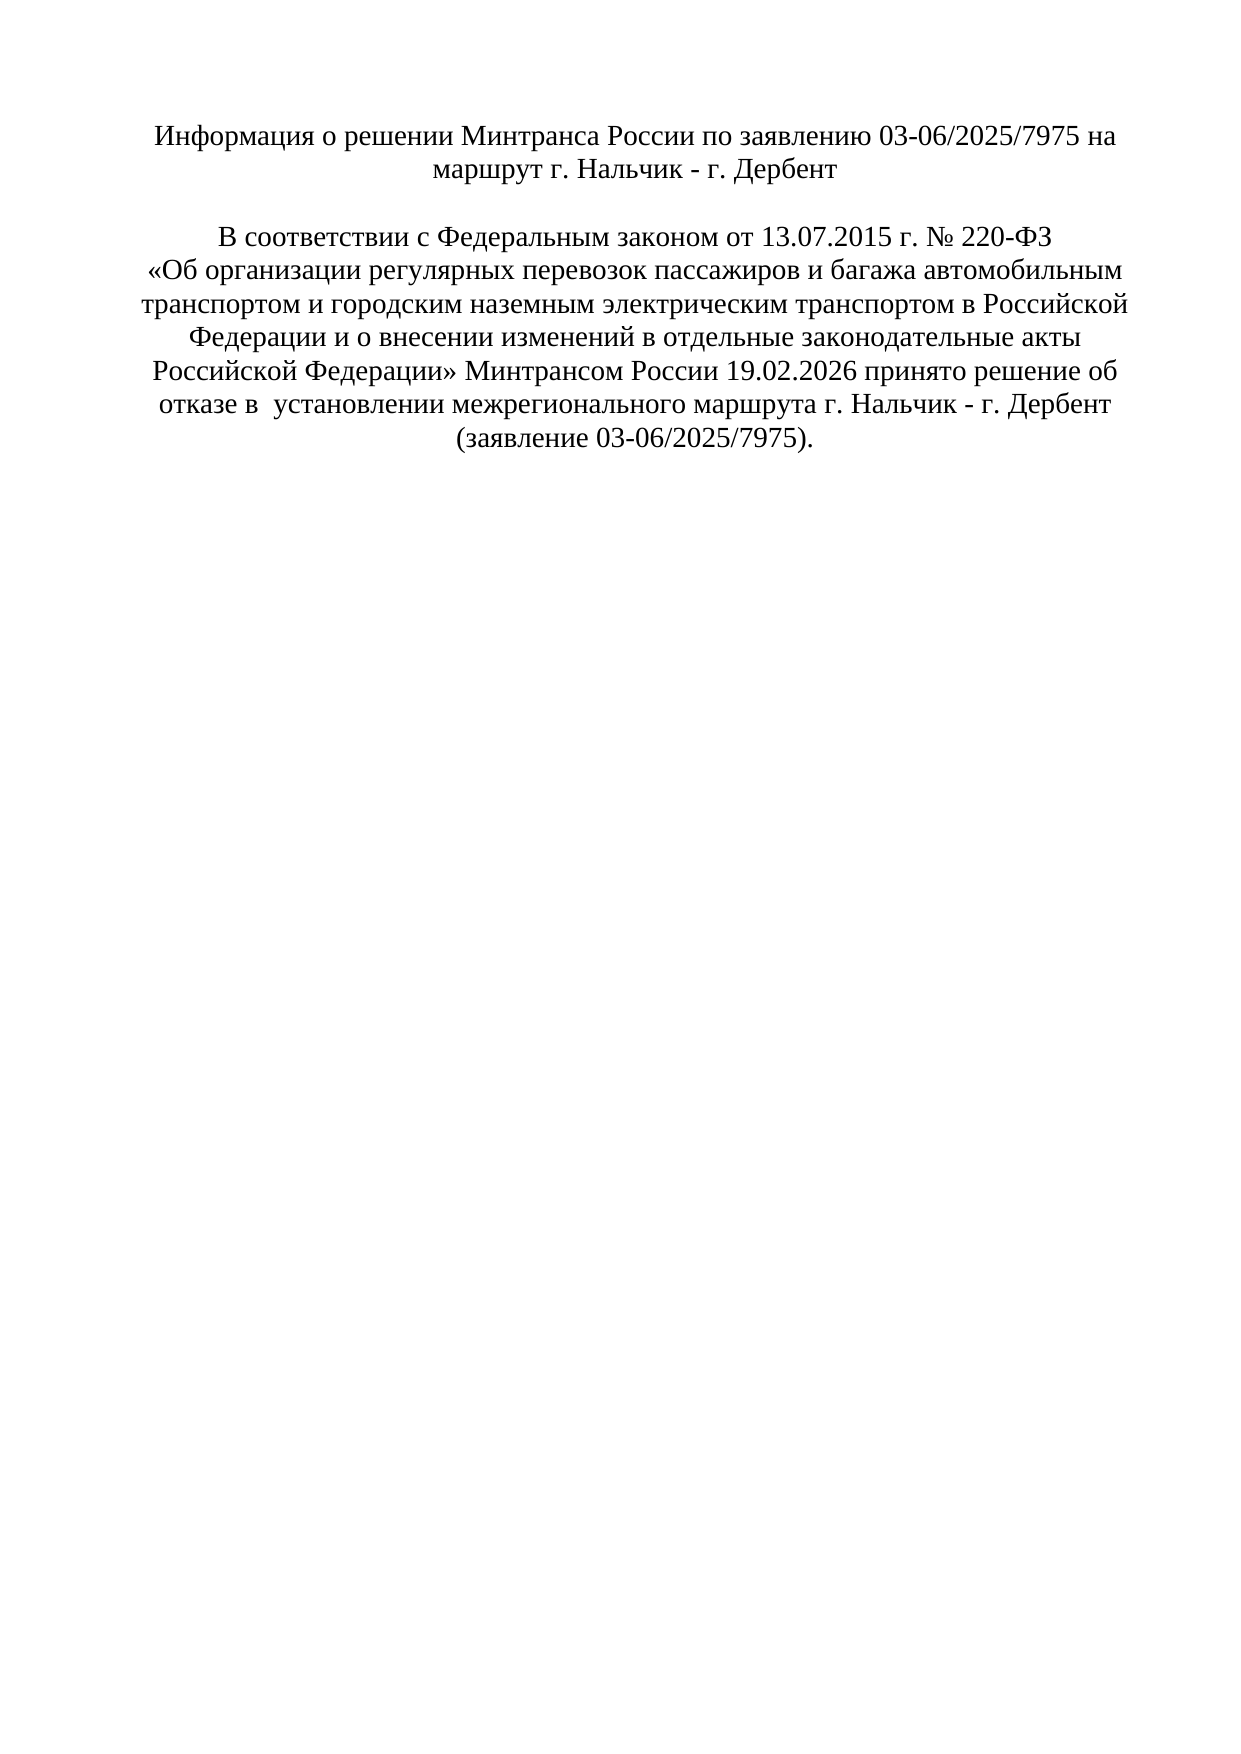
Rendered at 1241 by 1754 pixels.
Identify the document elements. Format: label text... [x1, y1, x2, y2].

text В соответствии с Федеральным законом от 13.07.2015 г. № 220-ФЗ «Об организации регулярных перевозок пассажиров и багажа автомобильным транспортом и городским наземным электрическим транспортом в Российской Федерации и о внесении изменений в отдельные законодательные акты Российской Федерации» Минтрансом России 19.02.2026 принято решение об отказе в установлении межрегионального маршрута г. Нальчик - г. Дербент (заявление 03-06/2025/7975). [118, 219, 1152, 453]
text Информация о решении Минтранса России по заявлению 03-06/2025/7975 на маршрут г. Нальчик - г. Дербент [118, 118, 1152, 185]
